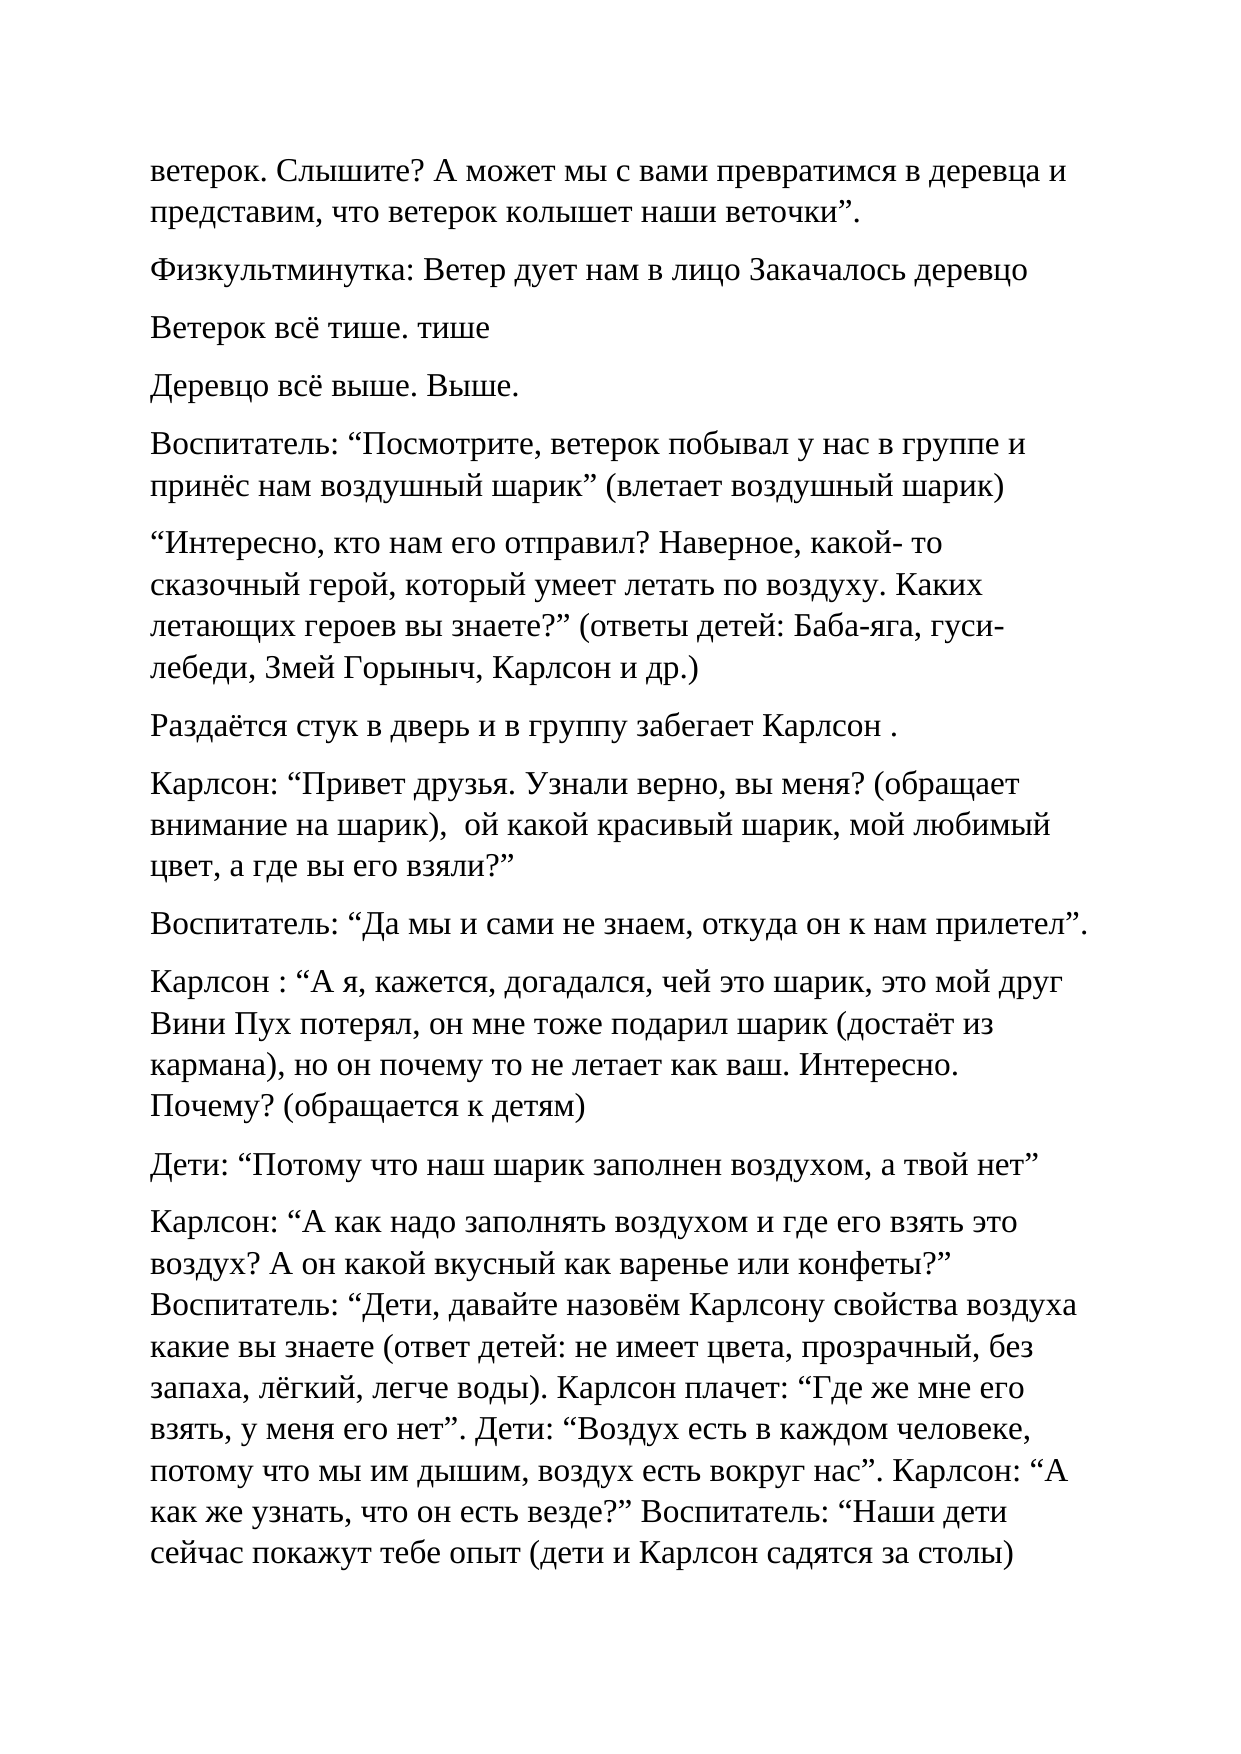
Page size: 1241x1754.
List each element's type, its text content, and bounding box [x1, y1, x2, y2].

text Карлсон: “Привет друзья. Узнали верно, вы меня? (обращает внимание на шарик), ой какой красивый шарик, мой любимый цвет, а где вы его взяли?” [150, 763, 1090, 884]
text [150, 150, 1090, 230]
text Воспитатель: “Да мы и сами не знаем, откуда он к нам прилетел”. [150, 904, 1090, 942]
text Дети: “Потому что наш шарик заполнен воздухом, а твой нет” [150, 1144, 1090, 1182]
text Физкультминутка: Ветер дует нам в лицо Закачалось деревцо [150, 249, 1090, 288]
text Карлсон : “А я, кажется, догадался, чей это шарик, это мой друг Вини Пух потерял, он мне тоже подарил шарик (достаёт из кармана), но он почему то не летает как ваш. Интересно. Почему? (обращается к детям) [150, 962, 1090, 1124]
text Ветерок всё тише. тише [150, 307, 1090, 346]
text Деревцо всё выше. Выше. [150, 365, 1090, 404]
text Раздаётся стук в дверь и в группу забегает Карлсон . [150, 705, 1090, 743]
text “Интересно, кто нам его отправил? Наверное, какой- то сказочный герой, который умеет летать по воздуху. Каких летающих героев вы знаете?” (ответы детей: Баба-яга, гуси-лебеди, Змей Горыныч, Карлсон и др.) [150, 523, 1090, 685]
text Воспитатель: “Посмотрите, ветерок побывал у нас в группе и принёс нам воздушный шарик” (влетает воздушный шарик) [150, 423, 1090, 503]
text Карлсон: “А как надо заполнять воздухом и где его взять это воздух? А он какой вкусный как варенье или конфеты?” Воспитатель: “Дети, давайте назовём Карлсону свойства воздуха какие вы знаете (ответ детей: не имеет цвета, прозрачный, без запаха, лёгкий, легче воды). Карлсон плачет: “Где же мне его взять, у меня его нет”. Дети: “Воздух есть в каждом человеке, потому что мы им дышим, воздух есть вокруг нас”. Карлсон: “А как же узнать, что он есть везде?” Воспитатель: “Наши дети сейчас покажут тебе опыт (дети и Карлсон садятся за столы) [150, 1202, 1090, 1571]
